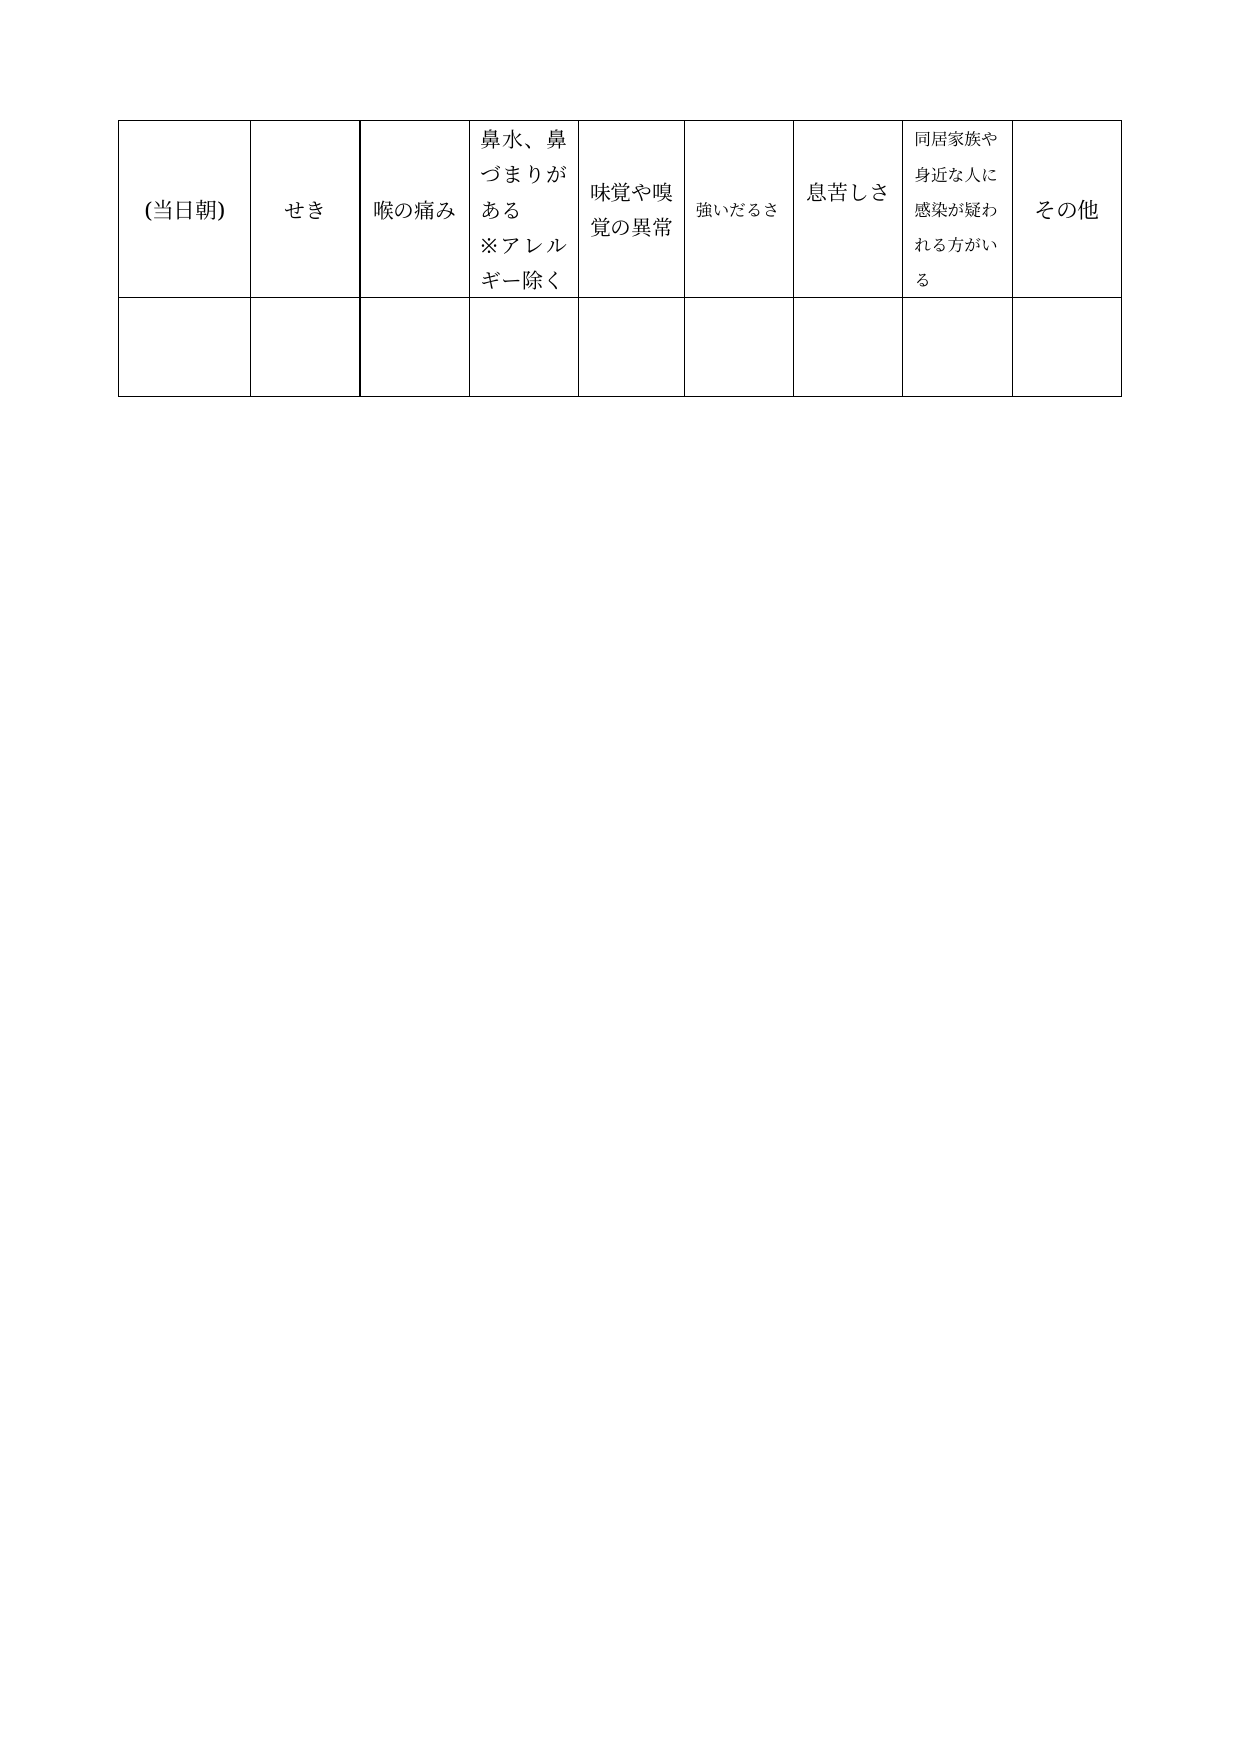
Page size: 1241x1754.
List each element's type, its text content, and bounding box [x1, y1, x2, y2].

table_cell 喉の痛み [361, 121, 469, 297]
table_cell 息苦しさ [794, 121, 902, 297]
table_cell [1013, 298, 1121, 396]
table_cell [251, 298, 359, 396]
table_cell その他 [1013, 121, 1121, 297]
table_cell [685, 298, 793, 396]
table_cell [794, 298, 902, 396]
table_header 体温 (当日朝) [119, 121, 250, 297]
table_cell 強いだるさ [685, 121, 793, 297]
table_cell [579, 298, 684, 396]
table_cell 鼻水、鼻づまりがある ※アレルギー除く [470, 121, 578, 297]
table_cell 同居家族や身近な人に感染が疑われる方がいる [903, 121, 1012, 297]
table_cell [470, 298, 578, 396]
table_cell [119, 298, 250, 396]
table_cell [903, 298, 1012, 396]
table_cell せき [251, 121, 359, 297]
table_cell [361, 298, 469, 396]
table_cell 味覚や嗅覚の異常 [579, 121, 684, 297]
